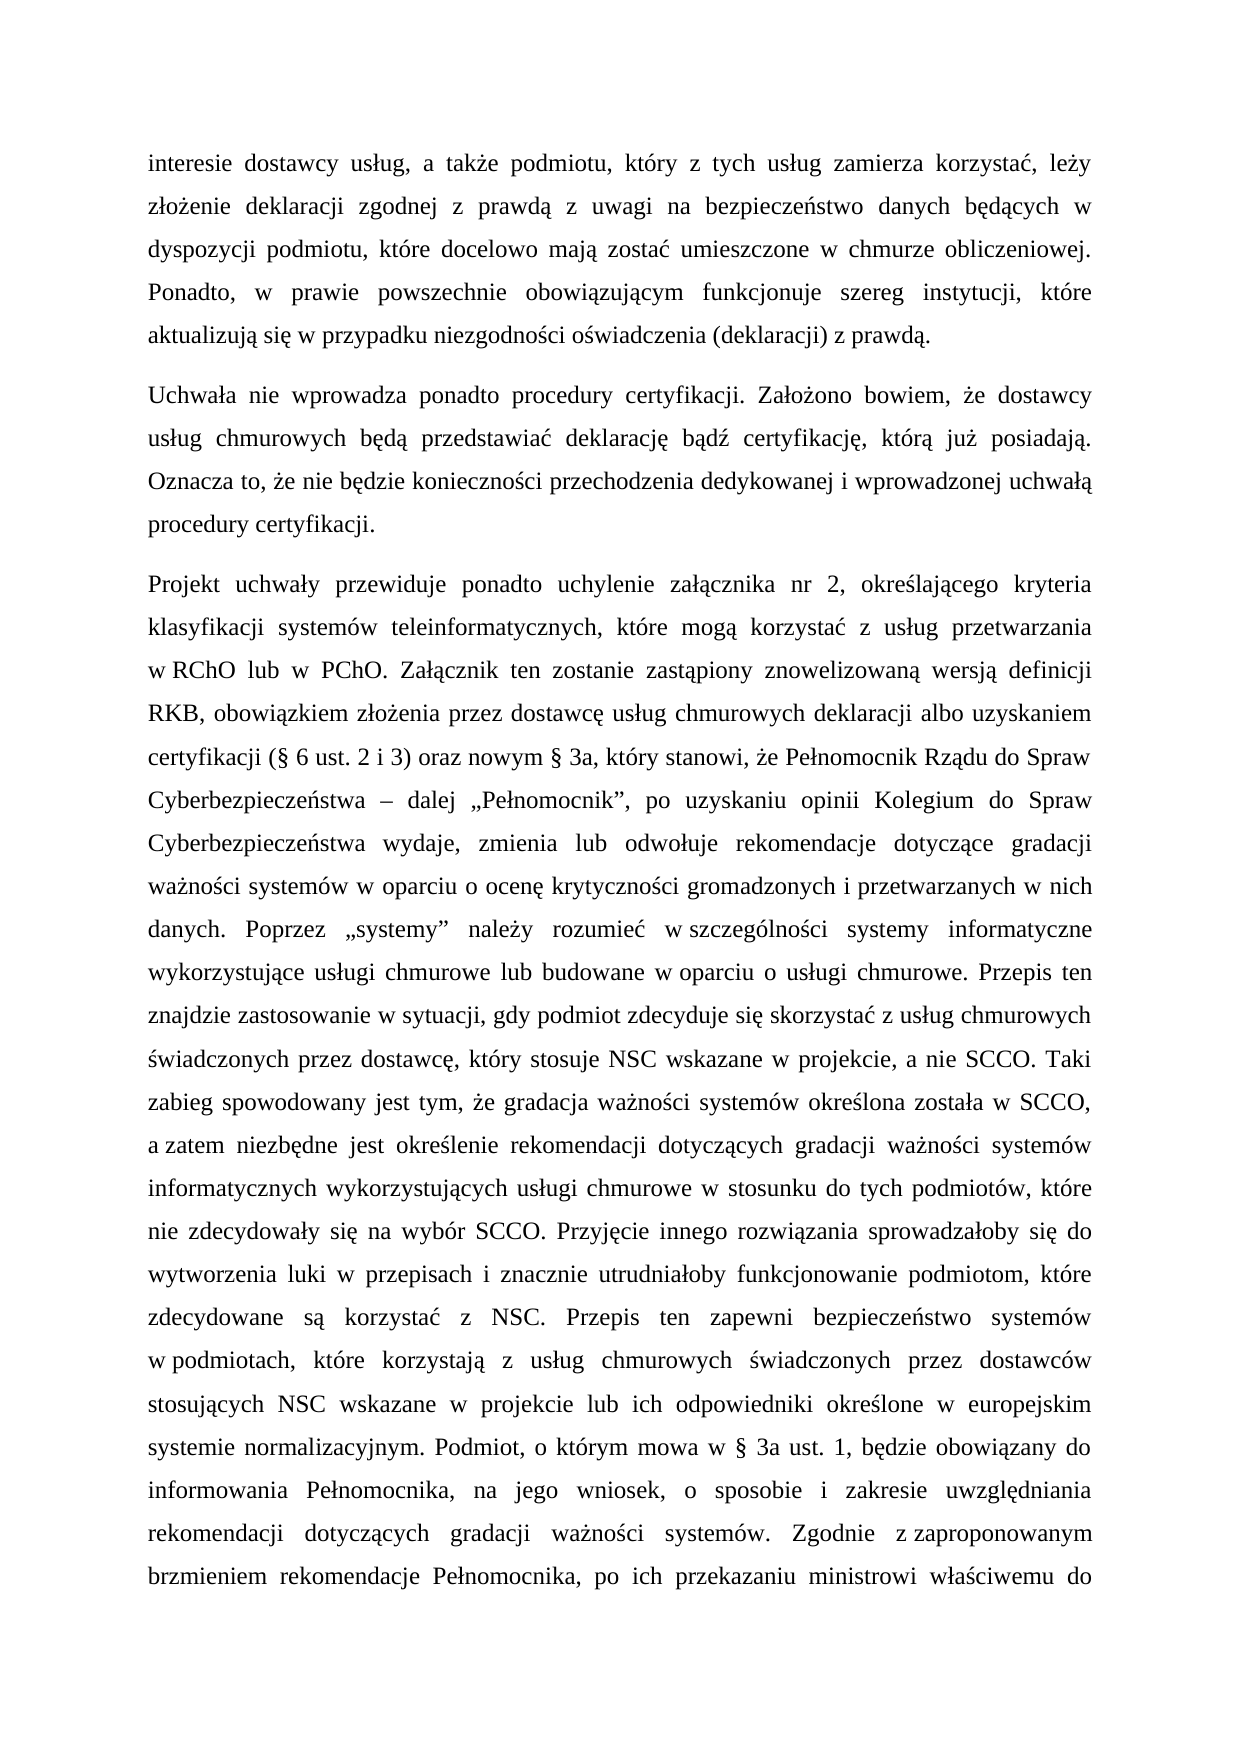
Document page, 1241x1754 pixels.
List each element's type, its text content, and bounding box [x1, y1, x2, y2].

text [148, 569, 1093, 1590]
text Uchwała nie wprowadza ponadto procedury certyfikacji. Założono bowiem, że dostawcy usług chmurowych będą przedstawiać deklarację bądź certyfikację, którą już posiadają. Oznacza to, że nie będzie konieczności przechodzenia dedykowanej i wprowadzonej uchwałą procedury certyfikacji. [148, 380, 1093, 538]
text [148, 148, 1093, 349]
